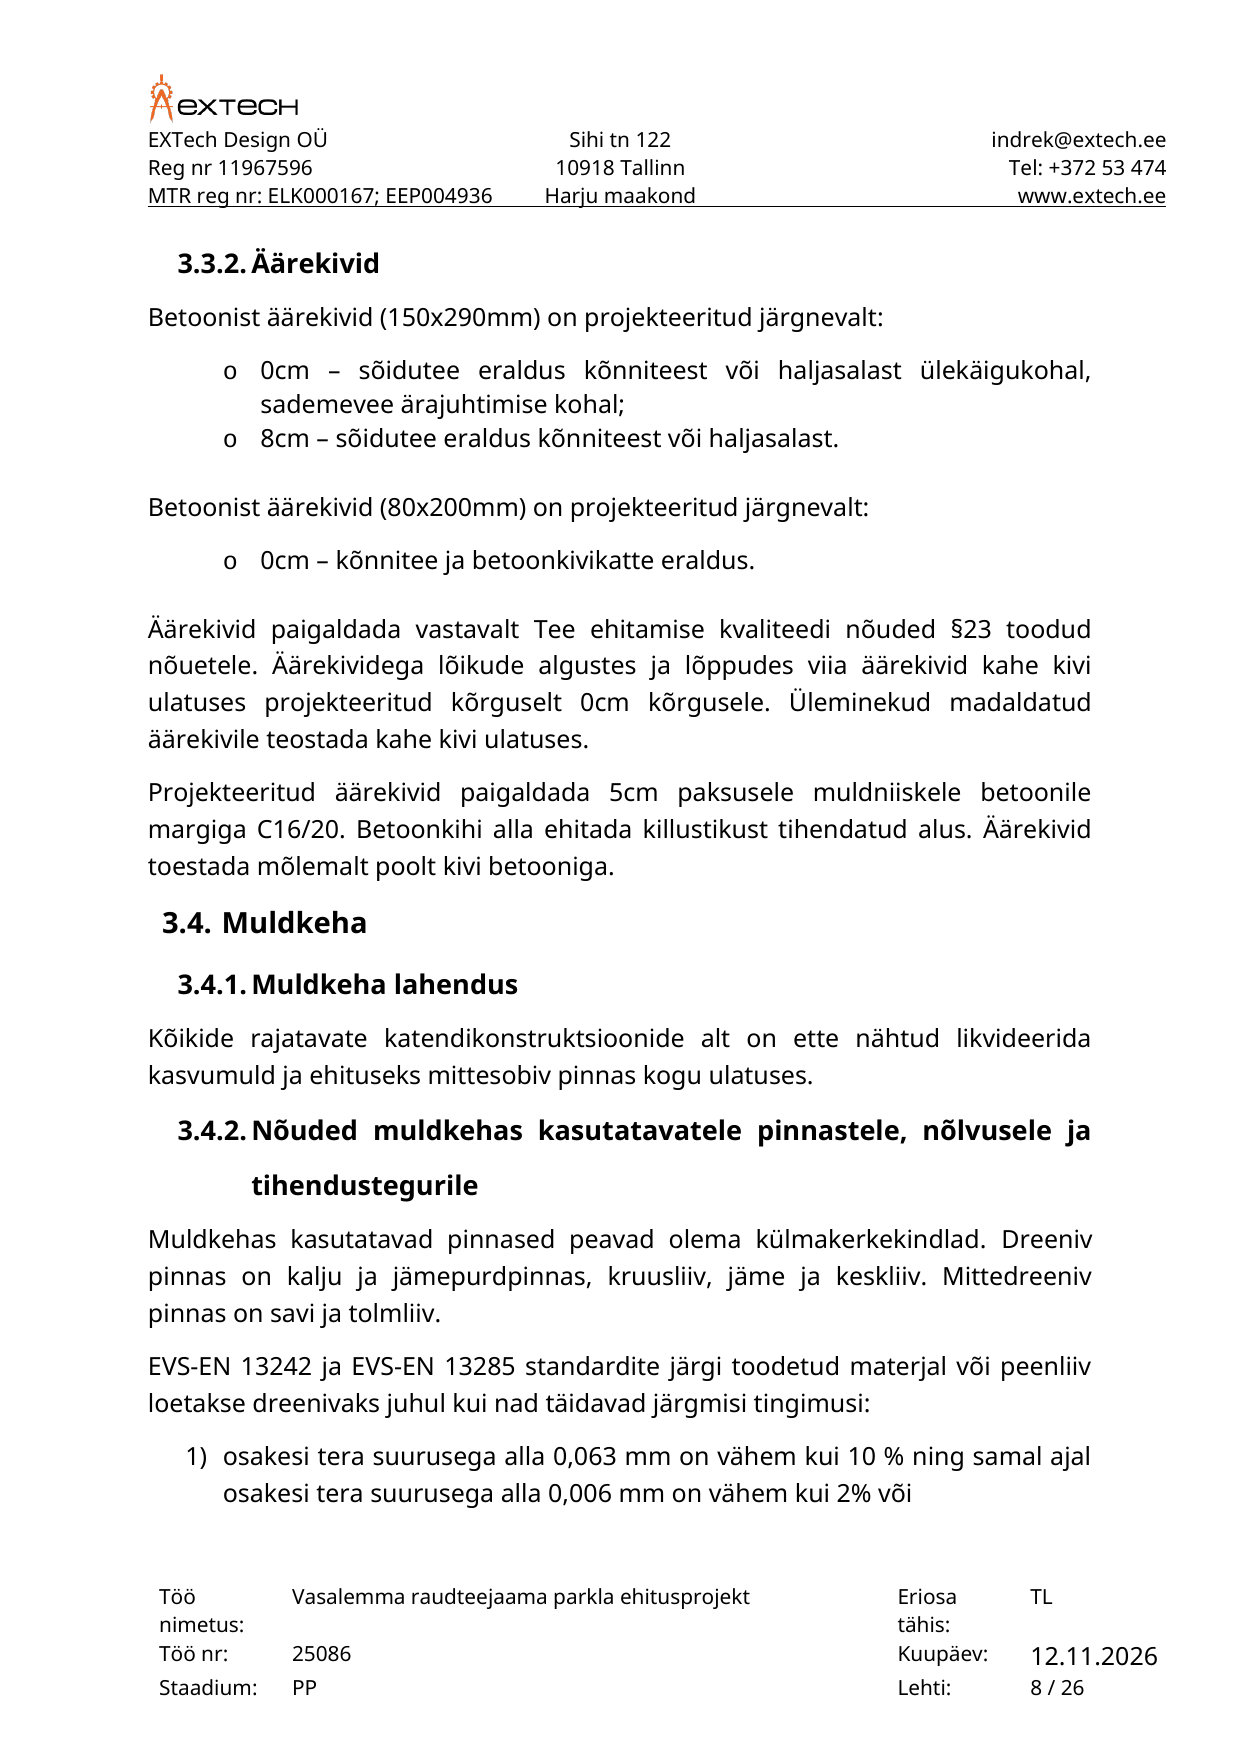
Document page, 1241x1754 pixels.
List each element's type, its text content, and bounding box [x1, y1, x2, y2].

subtitle Nõuded muldkehas kasutatavatele pinnastele, nõlvusele ja tihendustegurile [177, 1111, 1093, 1203]
subtitle Muldkeha lahendus [177, 966, 1093, 1002]
text Kõikide rajatavate katendikonstruktsioonide alt on ette nähtud likvideerida kasvumuld ja ehituseks mittesobiv pinnas kogu ulatuses. [148, 1021, 1093, 1092]
list 0cm – sõidutee eraldus kõnniteest või haljasalast ülekäigukohal, sademevee ärajuhtimise kohal; [223, 353, 1093, 421]
text Äärekivid paigaldada vastavalt Tee ehitamise kvaliteedi nõuded §23 toodud nõuetele. Äärekividega lõikude algustes ja lõppudes viia äärekivid kahe kivi ulatuses projekteeritud kõrguselt 0cm kõrgusele. Üleminekud madaldatud äärekivile teostada kahe kivi ulatuses. [148, 611, 1093, 756]
list osakesi tera suurusega alla 0,063 mm on vähem kui 10 % ning samal ajal osakesi tera suurusega alla 0,006 mm on vähem kui 2% või [185, 1439, 1093, 1510]
text Projekteeritud äärekivid paigaldada 5cm paksusele muldniiskele betoonile margiga C16/20. Betoonkihi alla ehitada killustikust tihendatud alus. Äärekivid toestada mõlemalt poolt kivi betooniga. [148, 775, 1093, 883]
text EVS-EN 13242 ja EVS-EN 13285 standardite järgi toodetud materjal või peenliiv loetakse dreenivaks juhul kui nad täidavad järgmisi tingimusi: [148, 1349, 1093, 1419]
picture [147, 73, 300, 125]
list 0cm – kõnnitee ja betoonkivikatte eraldus. [223, 543, 1093, 577]
text Muldkehas kasutatavad pinnased peavad olema külmakerkekindlad. Dreeniv pinnas on kalju ja jämepurdpinnas, kruusliiv, jäme ja keskliiv. Mittedreeniv pinnas on savi ja tolmliiv. [148, 1222, 1093, 1329]
subtitle Äärekivid [177, 244, 1093, 281]
list 8cm – sõidutee eraldus kõnniteest või haljasalast. [223, 421, 1093, 455]
text Betoonist äärekivid (150x290mm) on projekteeritud järgnevalt: [148, 299, 1093, 333]
subtitle Muldkeha [162, 902, 1093, 942]
text Betoonist äärekivid (80x200mm) on projekteeritud järgnevalt: [148, 489, 1093, 523]
